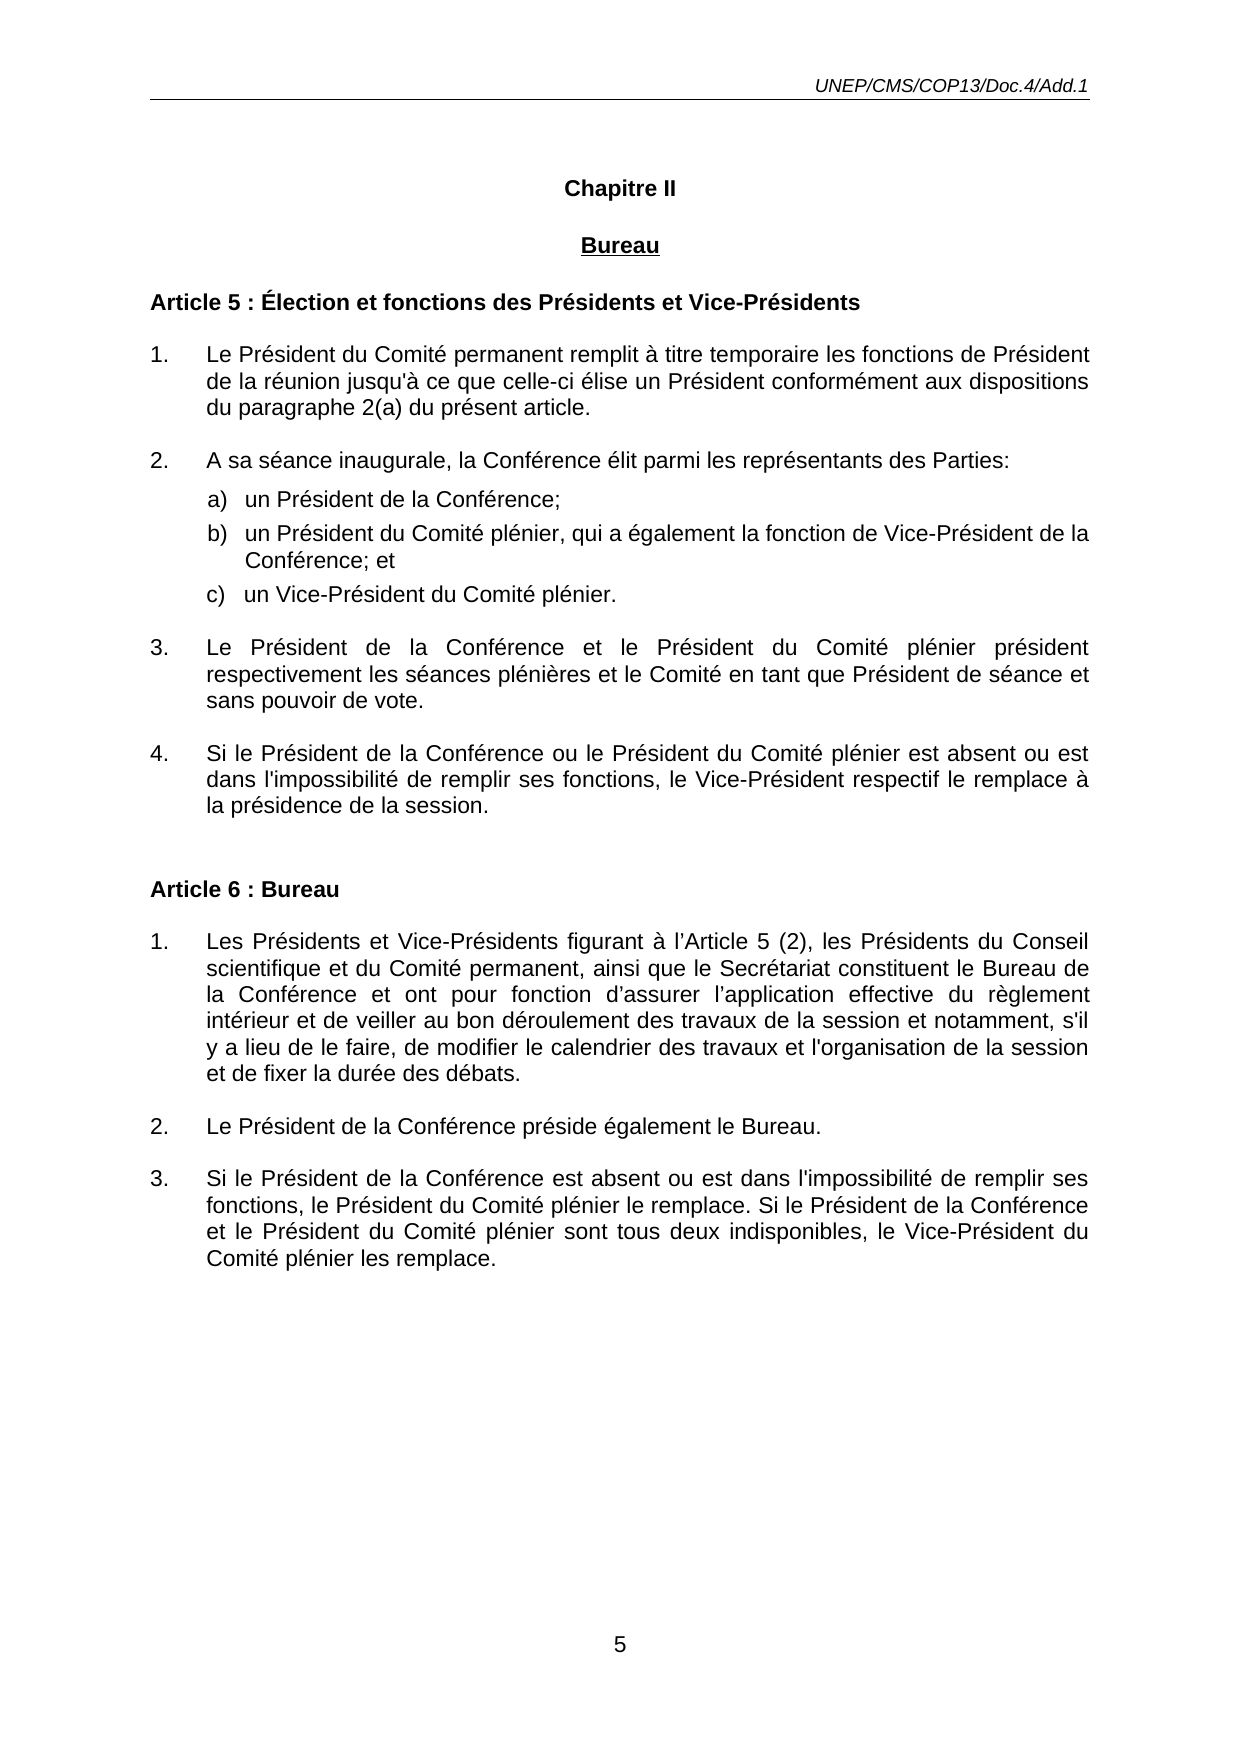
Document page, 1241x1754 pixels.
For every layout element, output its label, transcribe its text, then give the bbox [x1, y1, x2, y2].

list Le Président de la Conférence et le Président du Comité plénier président respectivement les séances plénières et le Comité en tant que Président de séance et sans pouvoir de vote. [150, 634, 1090, 713]
list Les Présidents et Vice-Présidents figurant à l’Article 5 (2), les Présidents du Conseil scientifique et du Comité permanent, ainsi que le Secrétariat constituent le Bureau de la Conférence et ont pour fonction d’assurer l’application effective du règlement intérieur et de veiller au bon déroulement des travaux de la session et notamment, s'il y a lieu de le faire, de modifier le calendrier des travaux et l'organisation de la session et de fixer la durée des débats. [150, 928, 1090, 1086]
text Bureau [150, 232, 1090, 258]
list un Président du Comité plénier, qui a également la fonction de Vice-Président de la Conférence; et [207, 520, 1090, 573]
text Article 5 : Élection et fonctions des Présidents et Vice-Présidents [150, 289, 1090, 315]
list Le Président de la Conférence préside également le Bureau. [150, 1113, 1090, 1139]
list un Vice-Président du Comité plénier. [206, 581, 1090, 608]
list un Président de la Conférence; [207, 486, 1090, 512]
text Chapitre II [150, 175, 1090, 201]
list Si le Président de la Conférence ou le Président du Comité plénier est absent ou est dans l'impossibilité de remplir ses fonctions, le Vice-Président respectif le remplace à la présidence de la session. [150, 739, 1090, 819]
list A sa séance inaugurale, la Conférence élit parmi les représentants des Parties: [150, 447, 1090, 473]
text Article 6 : Bureau [150, 876, 1090, 902]
list Le Président du Comité permanent remplit à titre temporaire les fonctions de Président de la réunion jusqu'à ce que celle-ci élise un Président conformément aux dispositions du paragraphe 2(a) du présent article. [150, 341, 1090, 421]
list Si le Président de la Conférence est absent ou est dans l'impossibilité de remplir ses fonctions, le Président du Comité plénier le remplace. Si le Président de la Conférence et le Président du Comité plénier sont tous deux indisponibles, le Vice-Président du Comité plénier les remplace. [150, 1165, 1090, 1271]
